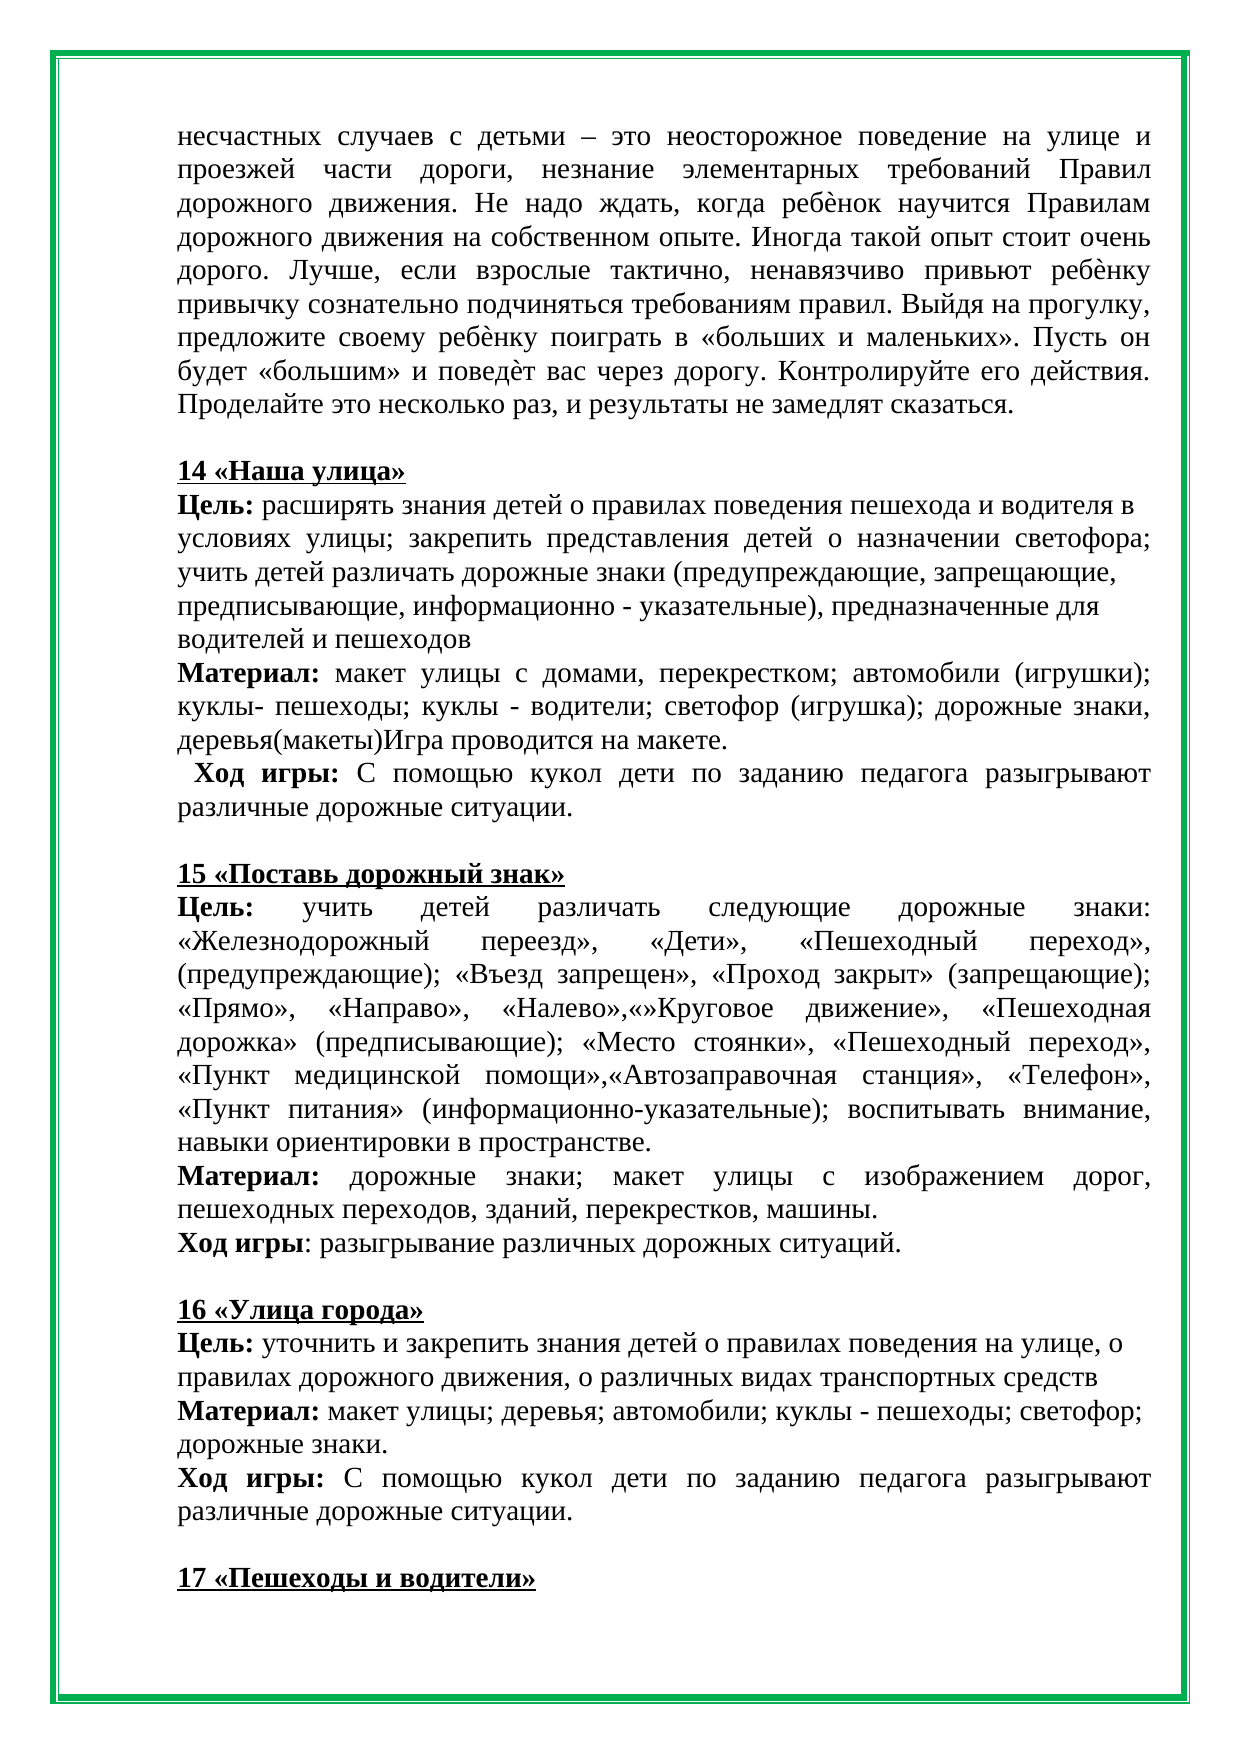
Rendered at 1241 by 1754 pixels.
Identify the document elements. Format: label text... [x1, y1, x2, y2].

text Ход игры: С помощью кукол дети по заданию педагога разыгрывают различные дорожные ситуации. [177, 1460, 1152, 1527]
text Материал: макет улицы с домами, перекрестком; автомобили (игрушки); куклы- пешеходы; куклы - водители; светофор (игрушка); дорожные знаки, деревья(макеты)Игра проводится на макете. [177, 655, 1152, 755]
text 14 «Наша улица» [177, 453, 1152, 487]
text Цель: расширять знания детей о правилах поведения пешехода и водителя в [177, 487, 1152, 521]
text 15 «Поставь дорожный знак» [177, 856, 1152, 889]
text Ход игры: разыгрывание различных дорожных ситуаций. [177, 1225, 1152, 1258]
text условиях улицы; закрепить представления детей о назначении светофора; учить детей различать дорожные знаки (предупреждающие, запрещающие, [177, 521, 1152, 588]
text предписывающие, информационно - указательные), предназначенные для [177, 588, 1152, 621]
text Ход игры: С помощью кукол дети по заданию педагога разыгрывают различные дорожные ситуации. [177, 755, 1152, 822]
text Материал: макет улицы; деревья; автомобили; куклы - пешеходы; светофор; [177, 1393, 1152, 1426]
text водителей и пешеходов [177, 621, 1152, 655]
text Материал: дорожные знаки; макет улицы с изображением дорог, пешеходных переходов, зданий, перекрестков, машины. [177, 1158, 1152, 1225]
text Цель: уточнить и закрепить знания детей о правилах поведения на улице, о [177, 1326, 1152, 1359]
text Цель: учить детей различать следующие дорожные знаки: «Железнодорожный переезд», «Дети», «Пешеходный переход», (предупреждающие); «Въезд запрещен», «Проход закрыт» (запрещающие); «Прямо», «Направо», «Налево»,«»Круговое движение», «Пешеходная дорожка» (предписывающие); «Место стоянки», «Пешеходный переход», «Пункт медицинской помощи»,«Автозаправочная станция», «Телефон», «Пункт питания» (информационно-указательные); воспитывать внимание, навыки ориентировки в пространстве. [177, 889, 1152, 1158]
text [177, 118, 1152, 420]
text дорожные знаки. [177, 1426, 1152, 1460]
text 17 «Пешеходы и водители» [177, 1560, 1152, 1594]
text 16 «Улица города» [177, 1292, 1152, 1326]
text правилах дорожного движения, о различных видах транспортных средств [177, 1359, 1152, 1393]
